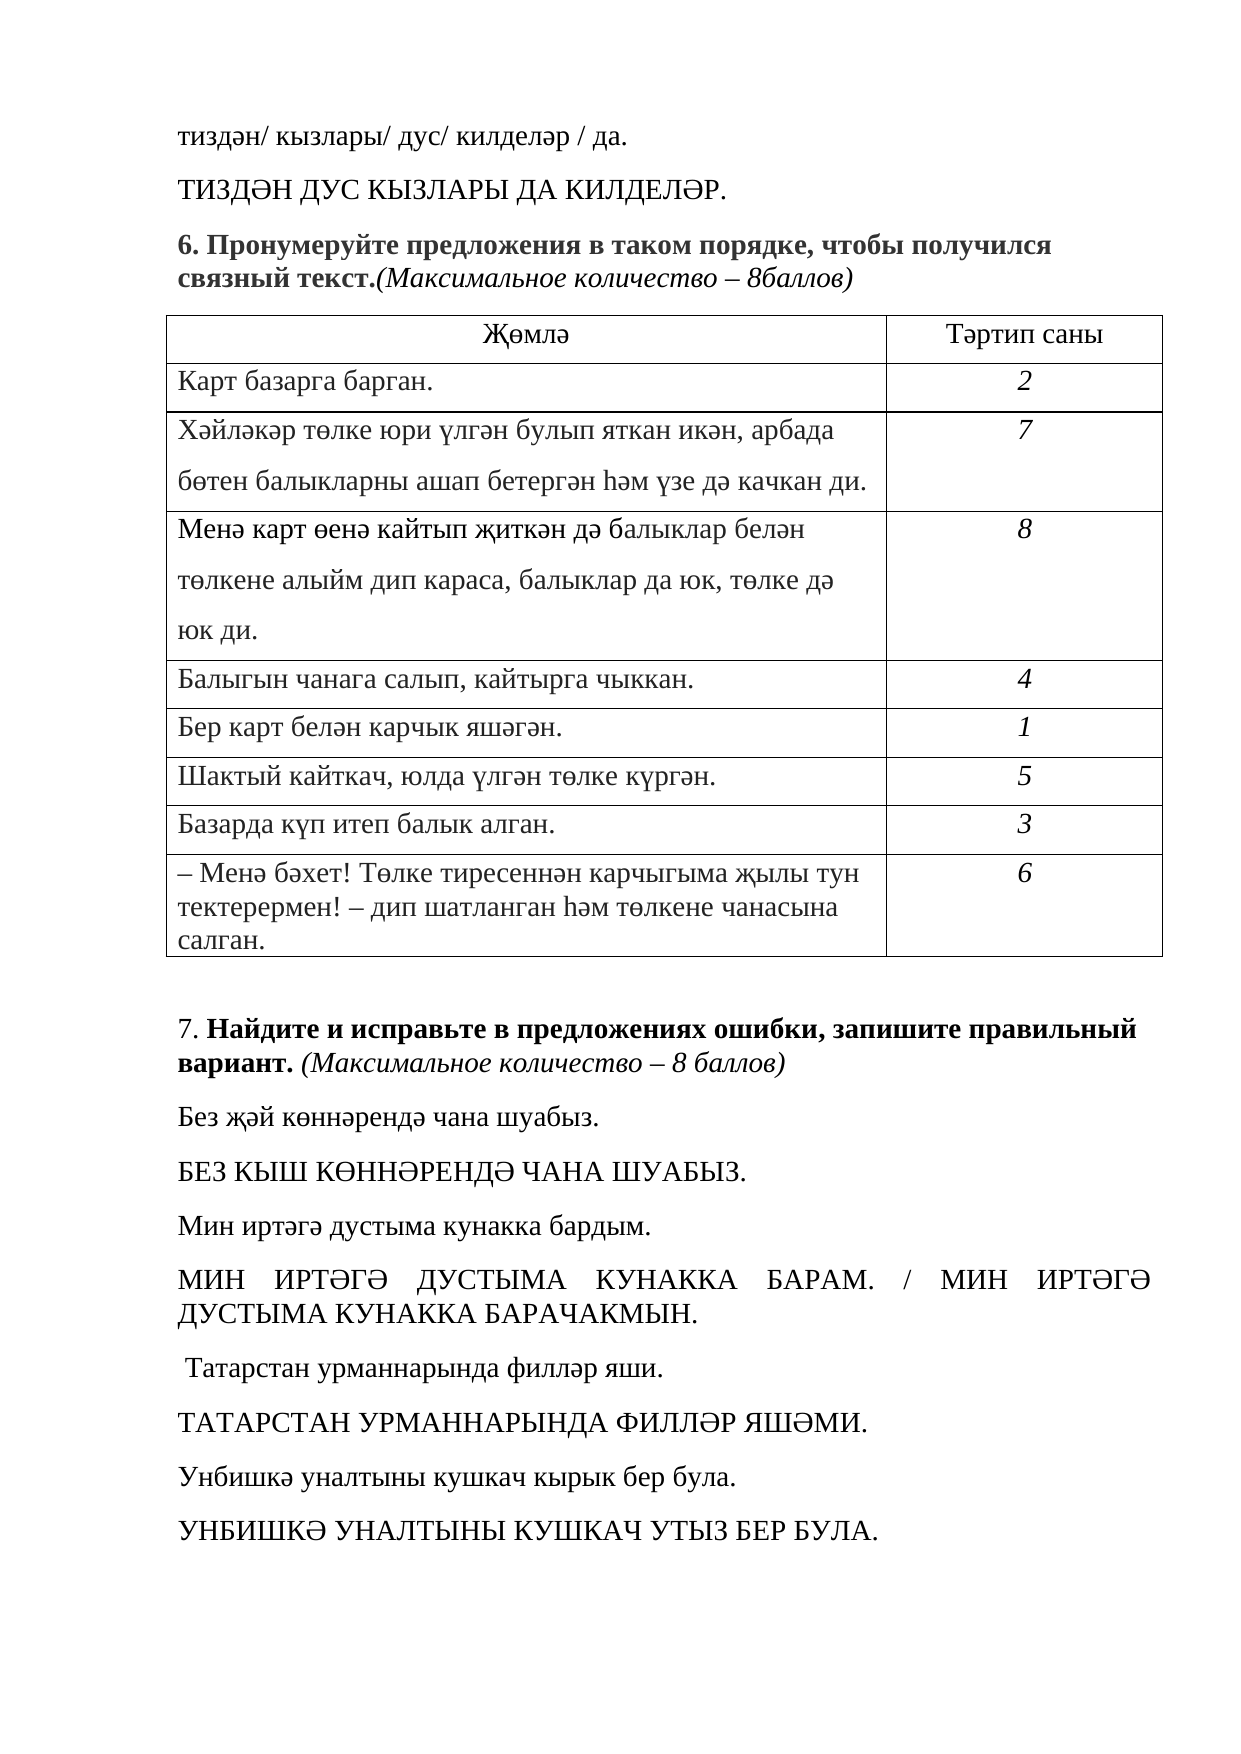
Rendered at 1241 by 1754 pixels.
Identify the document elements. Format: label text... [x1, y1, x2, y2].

table_header Тәртип саны [887, 316, 1162, 362]
text ТИЗДӘН ДУС КЫЗЛАРЫ ДА КИЛДЕЛӘР. [177, 172, 1152, 206]
text 6. Пронумеруйте предложения в таком порядке, чтобы получился связный текст.(Максимальное количество – 8баллов) [376, 227, 1152, 294]
table_cell Карт базарга барган. [167, 364, 886, 411]
table_cell 8 [887, 512, 1162, 660]
table_cell Балыгын чанага салып, кайтырга чыккан. [167, 661, 886, 708]
table_cell 5 [887, 758, 1162, 805]
table_cell 4 [887, 661, 1162, 708]
table_cell 7 [887, 413, 1162, 511]
table_cell Хәйләкәр төлке юри үлгән булып яткан икән, арбада бөтен балыкларны ашап бетергән һәм үзе дә качкан ди. [167, 413, 886, 511]
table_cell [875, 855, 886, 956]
table_header Җөмлә [167, 316, 886, 362]
text БЕЗ КЫШ КӨННӘРЕНДӘ ЧАНА ШУАБЫЗ. [177, 1154, 1152, 1187]
text Мин иртәгә дустыма кунакка бардым. [177, 1208, 1152, 1242]
table_cell Менә карт өенә кайтып җиткән дә балыклар белән төлкене алыйм дип караса, балыклар да юк, төлке дә юк ди. [167, 512, 886, 660]
table_cell 2 [887, 364, 1162, 411]
text ТАТАРСТАН УРМАННАРЫНДА ФИЛЛӘР ЯШӘМИ. [177, 1405, 1152, 1438]
table_cell Шактый кайткач, юлда үлгән төлке күргән. [167, 758, 886, 805]
text Унбишкә уналтыны кушкач кырык бер була. [177, 1459, 1152, 1493]
table_cell 1 [887, 709, 1162, 757]
table_cell 6 [887, 855, 1162, 956]
text тиздән/ кызлары/ дус/ килделәр / да. [177, 118, 1152, 152]
text Без җәй көннәрендә чана шуабыз. [177, 1099, 1152, 1133]
table_cell Бер карт белән карчык яшәгән. [167, 709, 886, 757]
text МИН ИРТӘГӘ ДУСТЫМА КУНАККА БАРАМ. / МИН ИРТӘГӘ ДУСТЫМА КУНАККА БАРАЧАКМЫН. [177, 1262, 1152, 1329]
text Татарстан урманнарында филләр яши. [177, 1350, 1152, 1384]
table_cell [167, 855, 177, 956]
text 7. Найдите и исправьте в предложениях ошибки, запишите правильный вариант. (Максимальное количество – 8 баллов) [177, 1011, 1152, 1078]
table_cell Базарда күп итеп балык алган. [167, 806, 886, 854]
text УНБИШКӘ УНАЛТЫНЫ КУШКАЧ УТЫЗ БЕР БУЛА. [177, 1513, 1152, 1547]
table_cell 3 [887, 806, 1162, 854]
